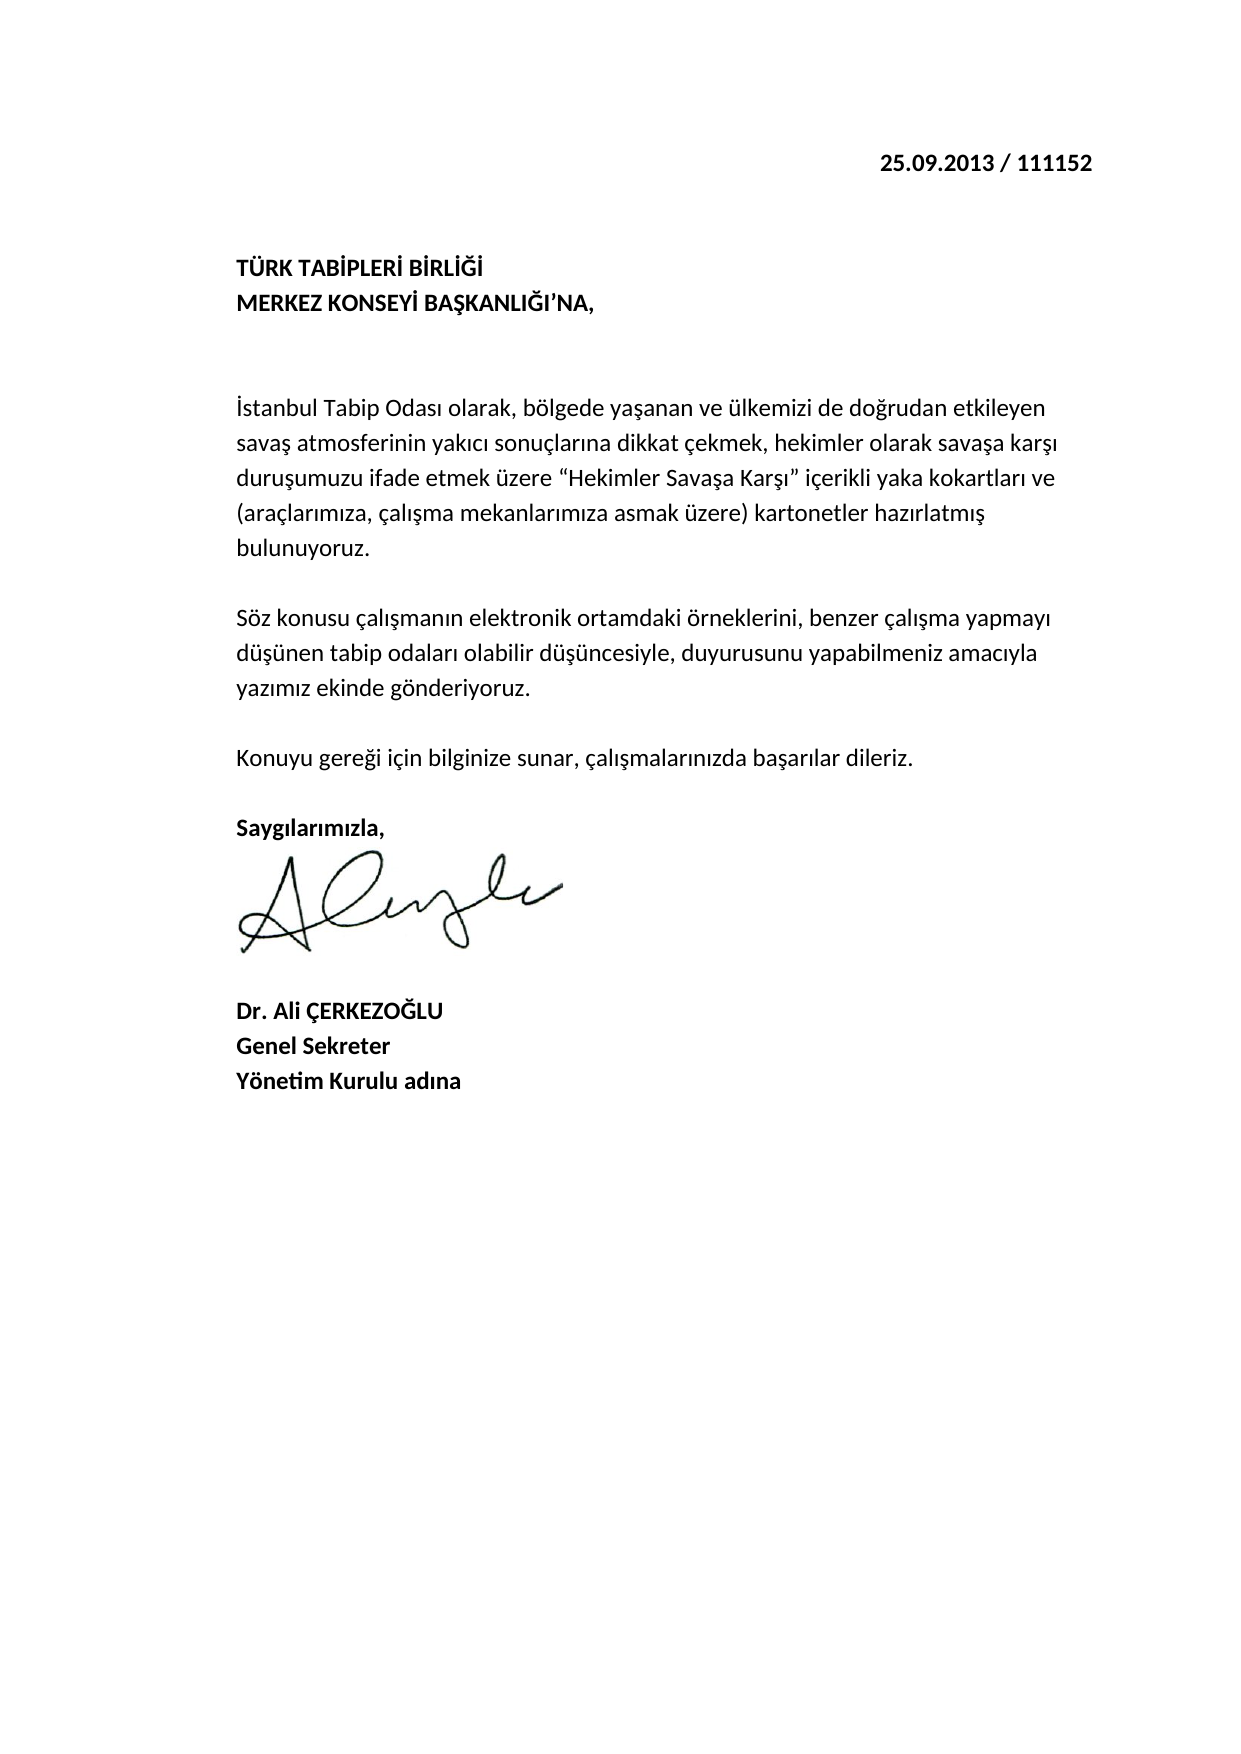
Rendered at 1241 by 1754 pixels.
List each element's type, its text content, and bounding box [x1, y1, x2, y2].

text Dr. Ali ÇERKEZOĞLU [236, 995, 1093, 1025]
text Söz konusu çalışmanın elektronik ortamdaki örneklerini, benzer çalışma yapmayı düşünen tabip odaları olabilir düşüncesiyle, duyurusunu yapabilmeniz amacıyla yazımız ekinde gönderiyoruz. [236, 603, 1093, 703]
text Yönetim Kurulu adına [236, 1065, 1093, 1095]
text Saygılarımızla, [236, 813, 1093, 843]
text 25.09.2013 / 111152 [236, 148, 1093, 178]
text MERKEZ KONSEYİ BAŞKANLIĞI’NA, [236, 288, 1093, 318]
text TÜRK TABİPLERİ BİRLİĞİ [236, 253, 1093, 283]
picture [236, 847, 564, 956]
text İstanbul Tabip Odası olarak, bölgede yaşanan ve ülkemizi de doğrudan etkileyen savaş atmosferinin yakıcı sonuçlarına dikkat çekmek, hekimler olarak savaşa karşı duruşumuzu ifade etmek üzere “Hekimler Savaşa Karşı” içerikli yaka kokartları ve (araçlarımıza, çalışma mekanlarımıza asmak üzere) kartonetler hazırlatmış bulunuyoruz. [236, 393, 1093, 563]
text Konuyu gereği için bilginize sunar, çalışmalarınızda başarılar dileriz. [236, 743, 1093, 773]
text Genel Sekreter [236, 1030, 1093, 1060]
